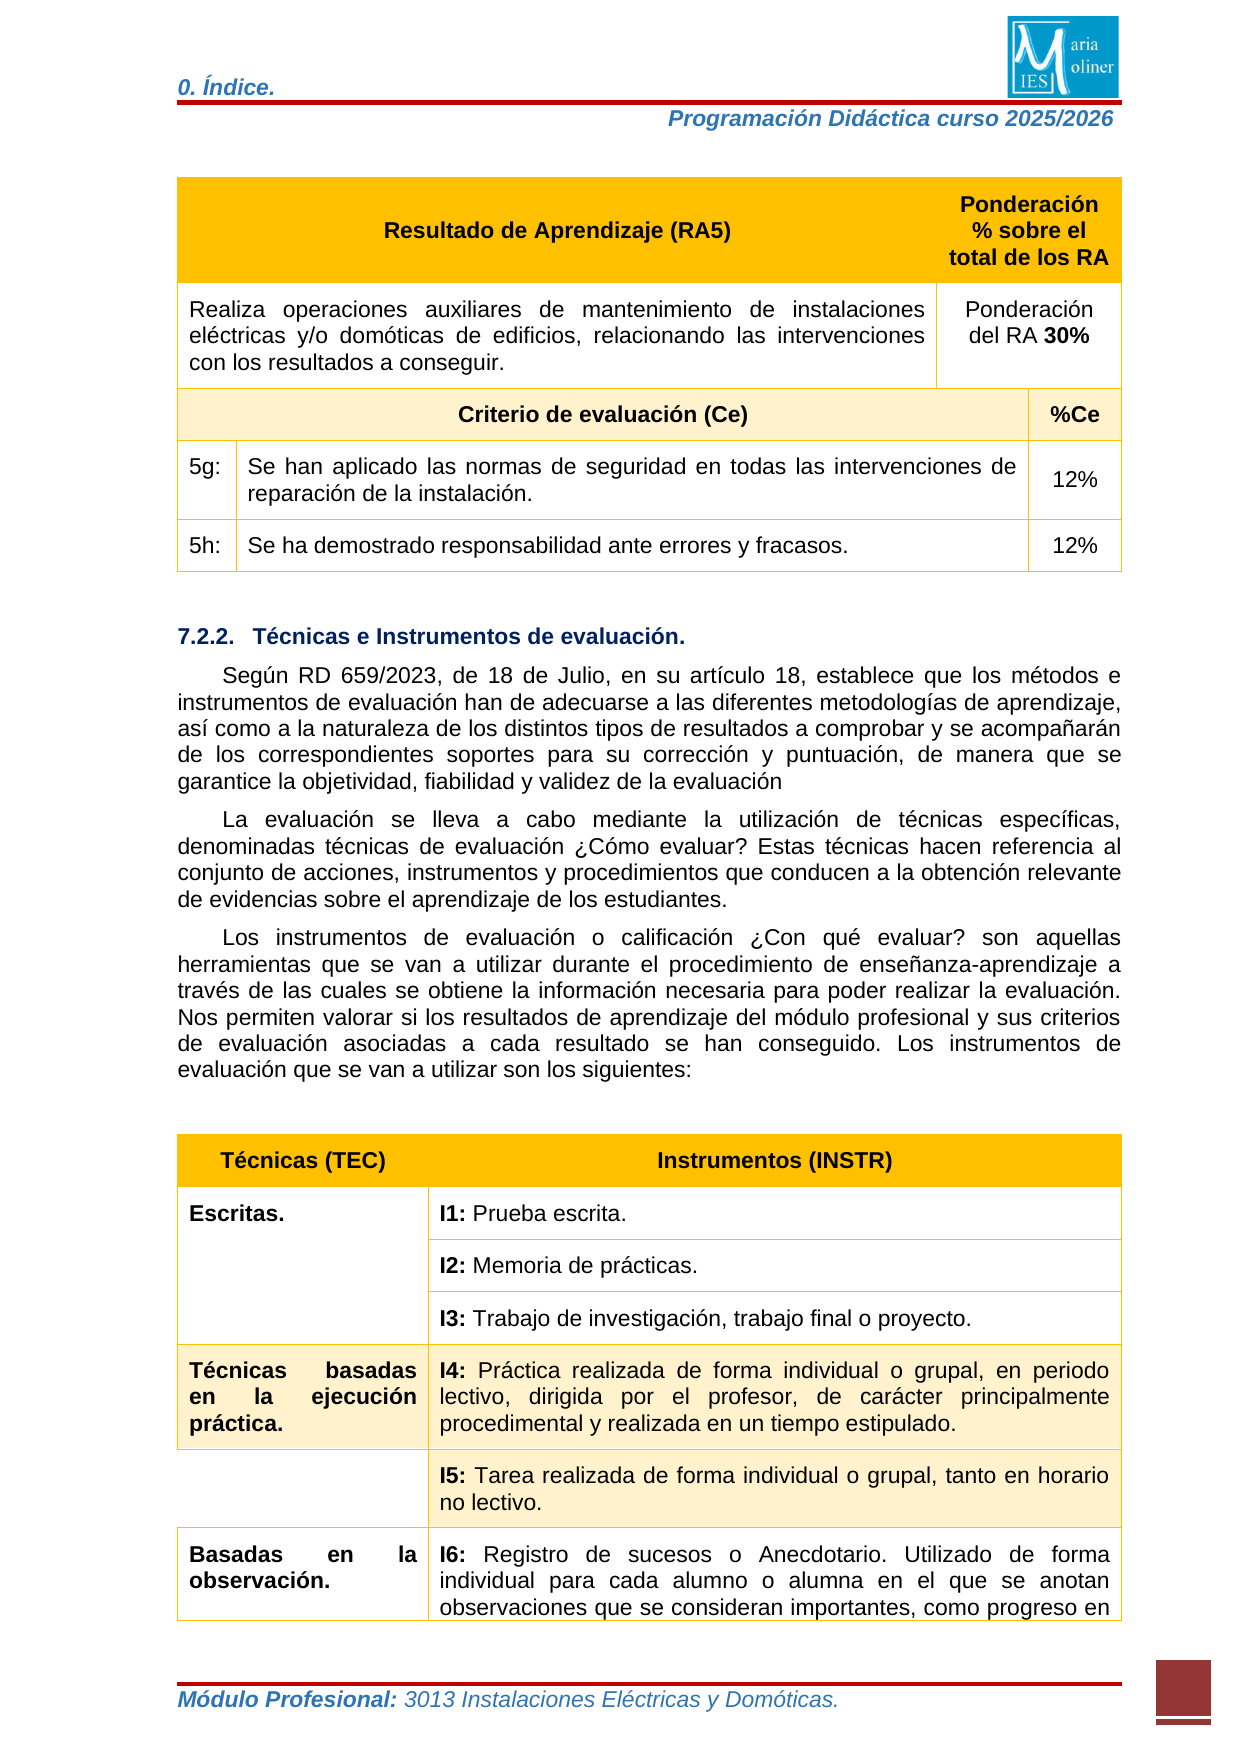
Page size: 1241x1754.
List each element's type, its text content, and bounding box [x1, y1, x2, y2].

table_cell Se ha demostrado responsabilidad ante errores y fracasos. [237, 520, 1028, 571]
table_header Ponderación % sobre el total de los RA [937, 178, 1121, 282]
table_cell I4: Práctica realizada de forma individual o grupal, en periodo lectivo, dirigida por el profesor, de carácter principalmente procedimental y realizada en un tiempo estipulado. [429, 1345, 1121, 1448]
table_header Técnicas (TEC) [178, 1135, 428, 1186]
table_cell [429, 1528, 1121, 1620]
table_cell Técnicas basadas en la ejecución práctica. [178, 1345, 428, 1448]
table_cell Criterio de evaluación (Ce) [178, 389, 1028, 440]
table_cell 5g: [178, 441, 236, 518]
table_cell I1: Prueba escrita. [429, 1187, 1121, 1239]
table_cell Se han aplicado las normas de seguridad en todas las intervenciones de reparación de la instalación. [237, 441, 1028, 518]
text La evaluación se lleva a cabo mediante la utilización de técnicas específicas, denominadas técnicas de evaluación ¿Cómo evaluar? Estas técnicas hacen referencia al conjunto de acciones, instrumentos y procedimientos que conducen a la obtención relevante de evidencias sobre el aprendizaje de los estudiantes. [177, 806, 1122, 912]
table_cell Ponderación del RA 30% [937, 283, 1121, 387]
table_cell 12% [1029, 441, 1121, 518]
table_cell Escritas. [178, 1187, 428, 1343]
picture [1072, 42, 1078, 49]
table_cell I5: Tarea realizada de forma individual o grupal, tanto en horario no lectivo. [429, 1450, 1121, 1527]
picture [1092, 65, 1098, 72]
table_cell Basadas en la observación. [178, 1528, 428, 1620]
table_header Resultado de Aprendizaje (RA5) [178, 178, 936, 282]
table_cell I3: Trabajo de investigación, trabajo final o proyecto. [429, 1292, 1121, 1343]
picture [1013, 22, 1070, 95]
table_cell 5h: [178, 520, 236, 571]
table_cell %Ce [1029, 389, 1121, 440]
text Los instrumentos de evaluación o calificación ¿Con qué evaluar? son aquellas herramientas que se van a utilizar durante el procedimiento de enseñanza-aprendizaje a través de las cuales se obtiene la información necesaria para poder realizar la evaluación. Nos permiten valorar si los resultados de aprendizaje del módulo profesional y sus criterios de evaluación asociadas a cada resultado se han conseguido. Los instrumentos de evaluación que se van a utilizar son los siguientes: [177, 924, 1122, 1082]
picture [1087, 43, 1097, 50]
table_cell 12% [1029, 520, 1121, 571]
table_cell Realiza operaciones auxiliares de mantenimiento de instalaciones eléctricas y/o domóticas de edificios, relacionando las intervenciones con los resultados a conseguir. [178, 283, 936, 387]
text Según RD 659/2023, de 18 de Julio, en su artículo 18, establece que los métodos e instrumentos de evaluación han de adecuarse a las diferentes metodologías de aprendizaje, así como a la naturaleza de los distintos tipos de resultados a comprobar y se acompañarán de los correspondientes soportes para su corrección y puntuación, de manera que se garantice la objetividad, fiabilidad y validez de la evaluación [177, 662, 1122, 794]
subtitle Técnicas e Instrumentos de evaluación. [177, 623, 1122, 650]
table_header Instrumentos (INSTR) [429, 1135, 1121, 1186]
table_cell I2: Memoria de prácticas. [429, 1240, 1121, 1291]
